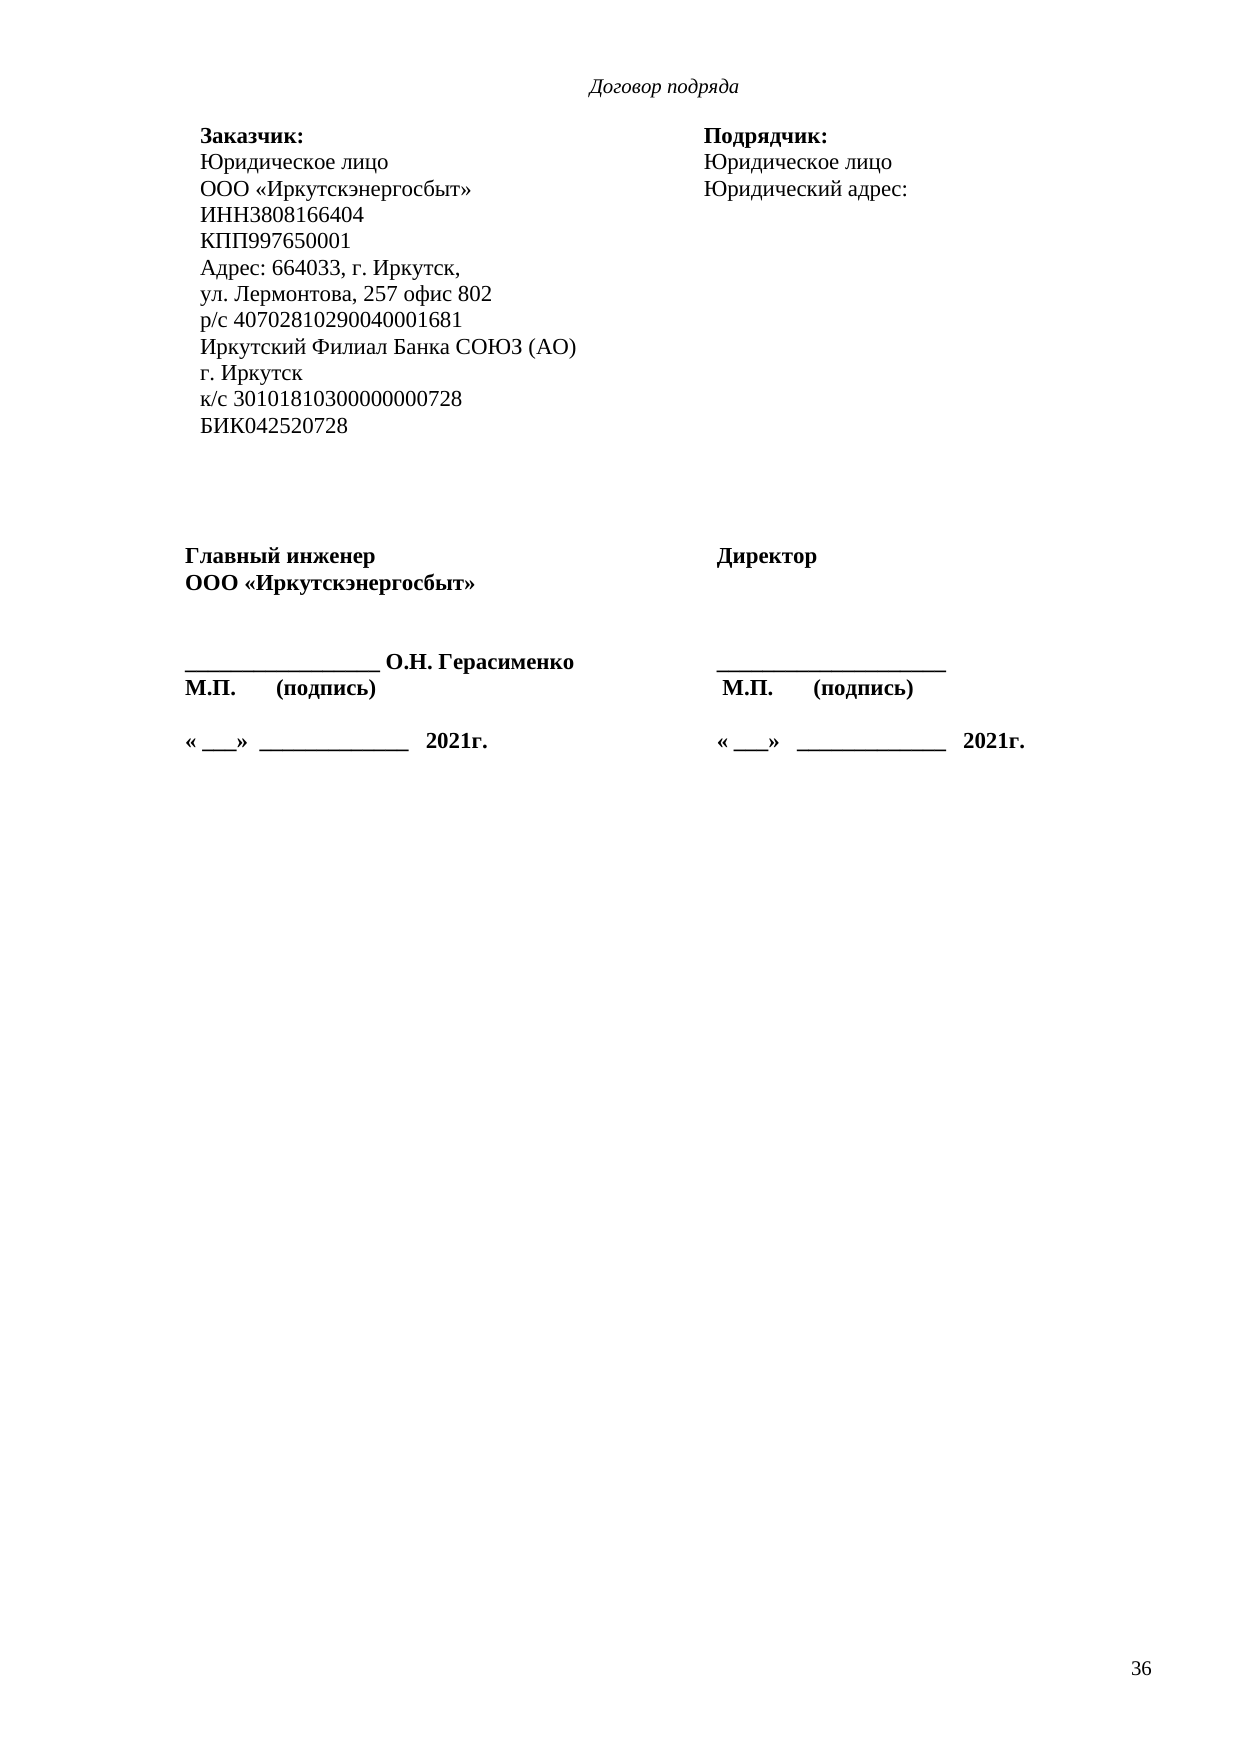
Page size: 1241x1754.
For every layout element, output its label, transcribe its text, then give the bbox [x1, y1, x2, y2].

table_header Подрядчик: Юридическое лицо Юридический адрес: [692, 122, 1196, 464]
table_header Заказчик: Юридическое лицо ООО «Иркутскэнергосбыт» ИНН3808166404 КПП997650001 Адрес: . Иркутск, ул. Лермонтова, 257 офис 802 р/с 40702810290040001681 Иркутский Филиал Банка СОЮЗ (АО) г. Иркутск к/с 30101810300000000728 БИК042520728 [189, 122, 692, 464]
table_header Директор ____________________ М.П. (подпись) « ___» _____________ 2021г. [705, 516, 1240, 779]
table_header Главный инженер ООО «Иркутскэнергосбыт» _________________ О.Н. Герасименко М.П. (подпись) « ___» _____________ 2021г. [174, 516, 705, 779]
